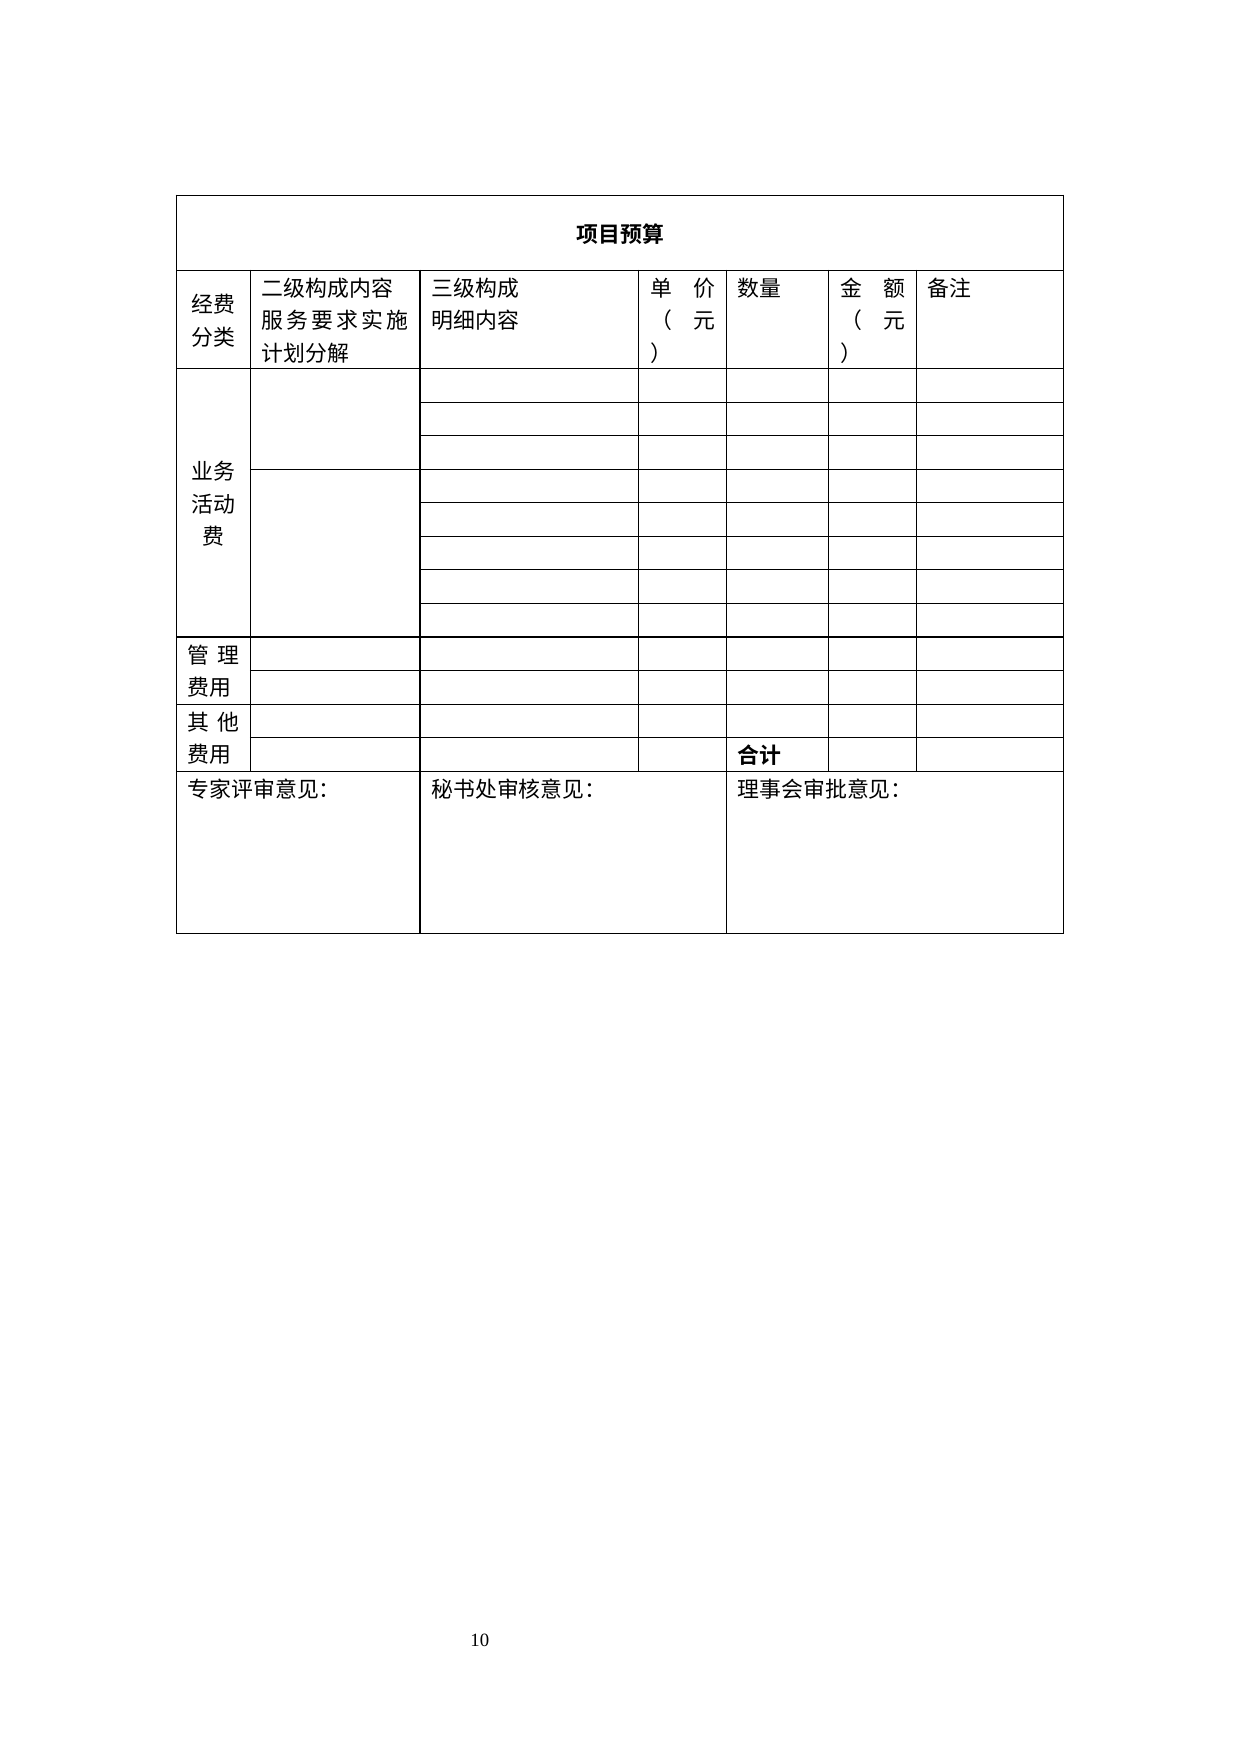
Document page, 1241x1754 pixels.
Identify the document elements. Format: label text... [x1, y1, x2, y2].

table_cell [727, 604, 828, 636]
table_cell [639, 738, 726, 771]
table_cell 备注 [917, 271, 1063, 368]
table_cell 经费分类 [177, 271, 250, 368]
table_cell [251, 369, 419, 469]
table_cell [829, 638, 916, 670]
table_cell [829, 604, 916, 636]
table_cell [917, 705, 1063, 737]
table_cell 数量 [727, 271, 828, 368]
table_cell [727, 436, 828, 469]
table_cell [639, 604, 726, 636]
table_cell [421, 503, 638, 536]
table_cell [727, 537, 828, 569]
table_cell [829, 671, 916, 703]
table_cell [917, 403, 1063, 435]
table_cell [251, 470, 419, 636]
table_cell [639, 638, 726, 670]
table_cell [727, 570, 828, 603]
table_cell [251, 705, 419, 737]
table_cell [421, 537, 638, 569]
table_cell [917, 369, 1063, 402]
table_cell [251, 671, 419, 703]
table_cell [829, 369, 916, 402]
table_cell 二级构成内容 服务要求实施计划分解 [251, 271, 419, 368]
table_cell [639, 369, 726, 402]
table_cell [639, 537, 726, 569]
table_cell 秘书处审核意见： [421, 772, 726, 933]
table_cell [917, 470, 1063, 502]
table_cell [917, 436, 1063, 469]
table_cell 管理费用 [177, 638, 250, 703]
table_cell [421, 470, 638, 502]
table_cell 合计 [727, 738, 828, 771]
table_cell [829, 705, 916, 737]
table_cell [917, 671, 1063, 703]
table_cell [917, 738, 1063, 771]
table_cell 三级构成 明细内容 [421, 271, 638, 368]
table_cell 专家评审意见： [177, 772, 419, 933]
table_cell [639, 570, 726, 603]
table_cell [421, 403, 638, 435]
table_cell [727, 403, 828, 435]
table_cell [917, 503, 1063, 536]
table_cell [727, 503, 828, 536]
table_cell 其他费用 [177, 705, 250, 771]
table_cell [829, 403, 916, 435]
table_cell [917, 570, 1063, 603]
table_cell [829, 503, 916, 536]
table_cell [421, 638, 638, 670]
table_cell [917, 638, 1063, 670]
table_cell [421, 604, 638, 636]
table_cell [917, 604, 1063, 636]
table_cell [639, 671, 726, 703]
table_cell [421, 671, 638, 703]
table_cell [421, 705, 638, 737]
table_cell [421, 570, 638, 603]
table_cell [829, 436, 916, 469]
table_cell 理事会审批意见： [727, 772, 1063, 933]
table_cell [727, 705, 828, 737]
table_cell [251, 638, 419, 670]
table_header 项目预算 [177, 196, 1063, 269]
table_cell [727, 638, 828, 670]
table_cell [639, 403, 726, 435]
table_cell [727, 369, 828, 402]
table_cell 金额（元） [829, 271, 916, 368]
table_cell [421, 369, 638, 402]
table_cell [639, 503, 726, 536]
table_cell [421, 436, 638, 469]
table_cell [727, 671, 828, 703]
table_cell 业务活动费 [177, 369, 250, 636]
table_cell [917, 537, 1063, 569]
table_cell [829, 537, 916, 569]
table_cell 单价（元） [639, 271, 726, 368]
table_cell [639, 470, 726, 502]
table_cell [829, 470, 916, 502]
table_cell [251, 738, 419, 771]
table_cell [639, 436, 726, 469]
table_cell [421, 738, 638, 771]
table_cell [639, 705, 726, 737]
table_cell [727, 470, 828, 502]
table_cell [829, 738, 916, 771]
table_cell [829, 570, 916, 603]
